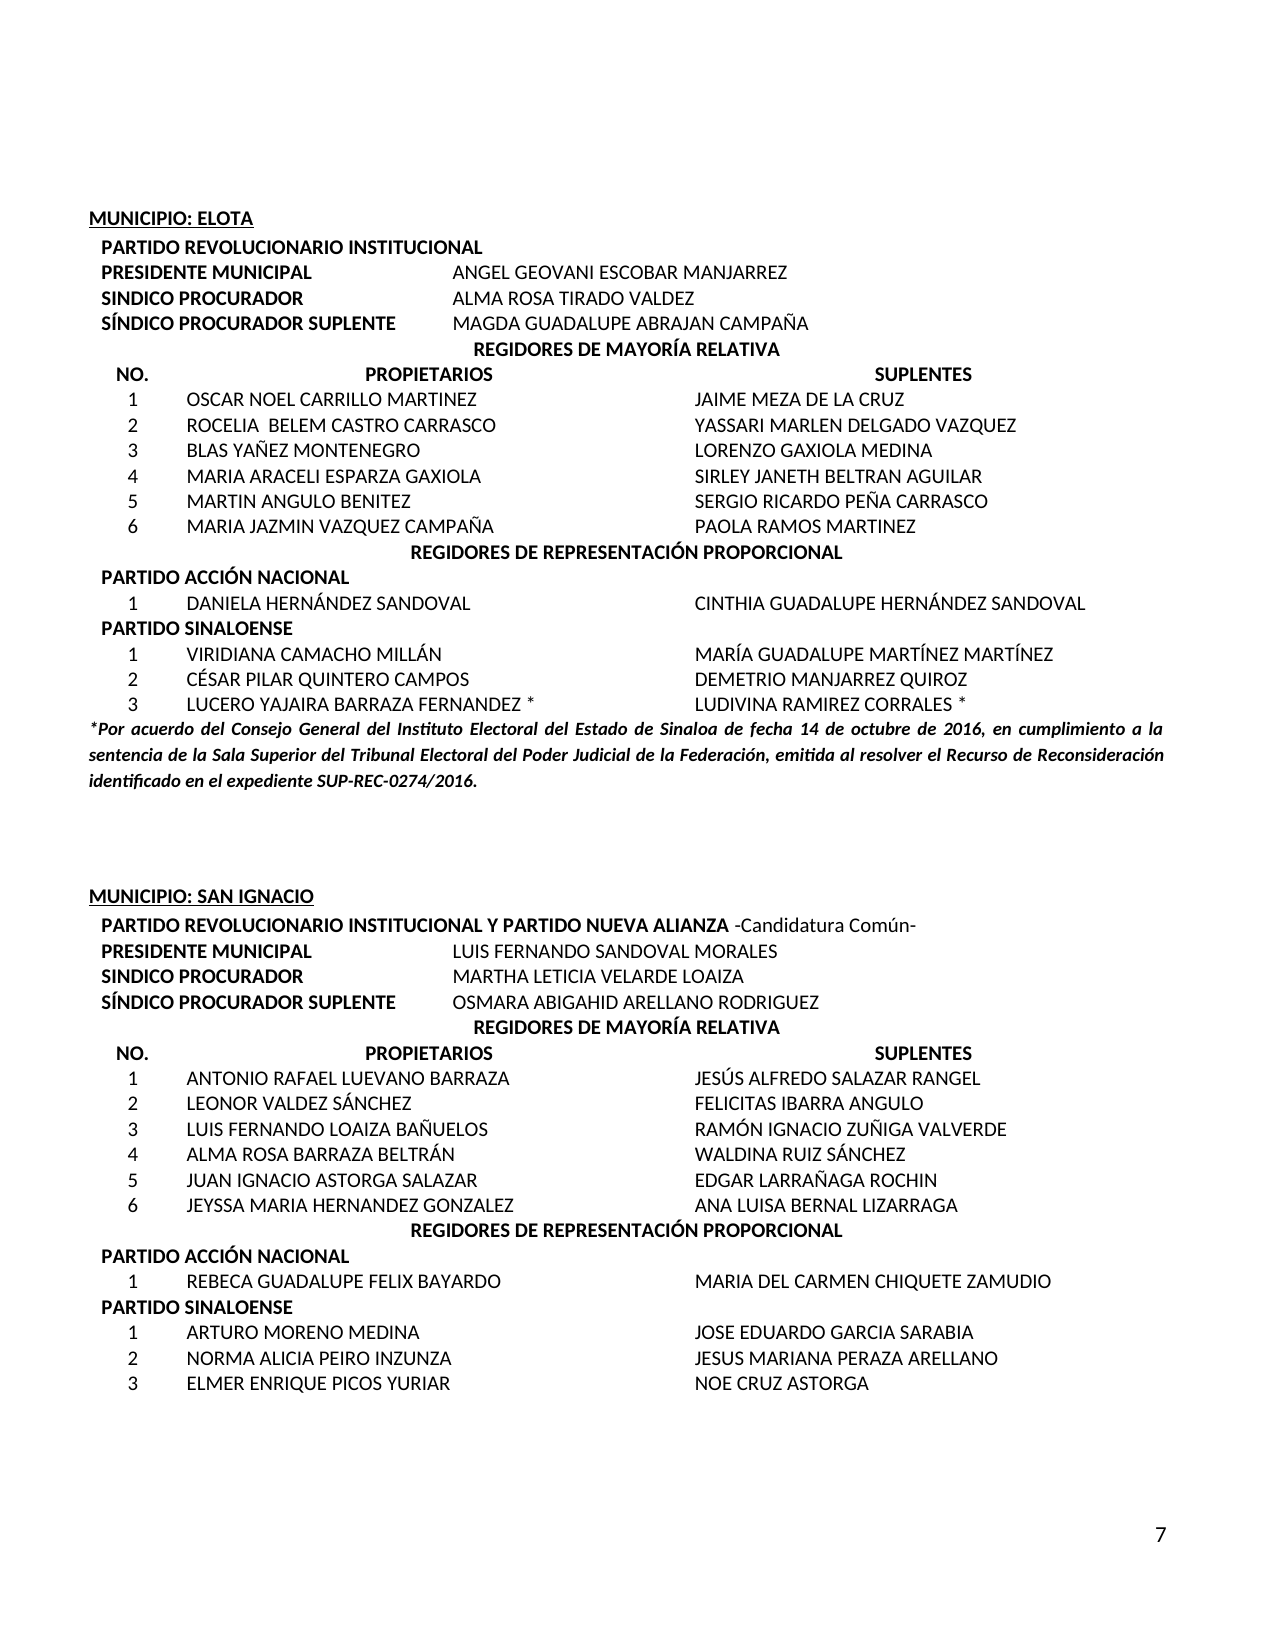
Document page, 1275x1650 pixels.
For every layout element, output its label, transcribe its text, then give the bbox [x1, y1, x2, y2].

table_cell LUIS FERNANDO SANDOVAL MORALES [441, 938, 1163, 963]
table_cell LUCERO YAJAIRA BARRAZA FERNANDEZ * [175, 692, 683, 717]
table_cell JEYSSA MARIA HERNANDEZ GONZALEZ [175, 1192, 683, 1218]
table_cell REGIDORES DE REPRESENTACIÓN PROPORCIONAL [90, 1218, 1163, 1243]
table_cell SÍNDICO PROCURADOR SUPLENTE [90, 989, 441, 1014]
table_cell 2 [90, 412, 175, 437]
table_cell MARIA DEL CARMEN CHIQUETE ZAMUDIO [683, 1269, 1163, 1294]
table_cell WALDINA RUIZ SÁNCHEZ [683, 1141, 1163, 1167]
table_cell SERGIO RICARDO PEÑA CARRASCO [683, 488, 1163, 514]
table_cell DANIELA HERNÁNDEZ SANDOVAL [175, 590, 683, 615]
table_cell FELICITAS IBARRA ANGULO [683, 1091, 1163, 1116]
table_header PARTIDO REVOLUCIONARIO INSTITUCIONAL [90, 234, 1163, 259]
table_cell 2 [90, 1091, 175, 1116]
table_cell OSCAR NOEL CARRILLO MARTINEZ [175, 387, 683, 412]
table_cell DEMETRIO MANJARREZ QUIROZ [683, 666, 1163, 692]
table_cell 1 [90, 1269, 175, 1294]
table_cell LUIS FERNANDO LOAIZA BAÑUELOS [175, 1116, 683, 1141]
table_cell MARTHA LETICIA VELARDE LOAIZA [441, 964, 1163, 989]
table_cell SINDICO PROCURADOR [90, 964, 441, 989]
table_cell REGIDORES DE MAYORÍA RELATIVA [90, 336, 1163, 361]
table_cell BLAS YAÑEZ MONTENEGRO [175, 438, 683, 463]
table_cell ROCELIA BELEM CASTRO CARRASCO [175, 412, 683, 437]
table_cell ANA LUISA BERNAL LIZARRAGA [683, 1192, 1163, 1218]
table_cell PAOLA RAMOS MARTINEZ [683, 514, 1163, 539]
table_cell 1 [90, 387, 175, 412]
table_cell JAIME MEZA DE LA CRUZ [683, 387, 1163, 412]
table_cell RAMÓN IGNACIO ZUÑIGA VALVERDE [683, 1116, 1163, 1141]
table_cell PARTIDO SINALOENSE [90, 1294, 1163, 1319]
table_cell ALMA ROSA TIRADO VALDEZ [441, 285, 1163, 310]
table_cell NORMA ALICIA PEIRO INZUNZA [175, 1345, 683, 1370]
table_cell PRESIDENTE MUNICIPAL [90, 938, 441, 963]
table_cell JESÚS ALFREDO SALAZAR RANGEL [683, 1065, 1163, 1091]
table_cell 2 [90, 666, 175, 692]
table_cell MAGDA GUADALUPE ABRAJAN CAMPAÑA [441, 310, 1163, 336]
table_cell MARTIN ANGULO BENITEZ [175, 488, 683, 514]
table_cell LUDIVINA RAMIREZ CORRALES * [683, 692, 1163, 717]
table_cell 1 [90, 590, 175, 615]
table_cell PRESIDENTE MUNICIPAL [90, 260, 441, 285]
table_cell ARTURO MORENO MEDINA [175, 1319, 683, 1345]
table_cell REBECA GUADALUPE FELIX BAYARDO [175, 1269, 683, 1294]
table_cell 5 [90, 1167, 175, 1192]
table_cell NO. [90, 1040, 175, 1065]
table_cell CINTHIA GUADALUPE HERNÁNDEZ SANDOVAL [683, 590, 1163, 615]
table_cell REGIDORES DE REPRESENTACIÓN PROPORCIONAL [90, 539, 1163, 564]
table_cell 3 [90, 438, 175, 463]
table_cell JUAN IGNACIO ASTORGA SALAZAR [175, 1167, 683, 1192]
table_cell 1 [90, 1065, 175, 1091]
table_cell JESUS MARIANA PERAZA ARELLANO [683, 1345, 1163, 1370]
table_cell VIRIDIANA CAMACHO MILLÁN [175, 641, 683, 666]
table_cell PARTIDO SINALOENSE [90, 615, 1163, 641]
table_cell NO. [90, 361, 175, 387]
table_cell 3 [90, 1116, 175, 1141]
table_cell ELMER ENRIQUE PICOS YURIAR [175, 1370, 683, 1396]
table_cell CÉSAR PILAR QUINTERO CAMPOS [175, 666, 683, 692]
table_cell 1 [90, 1319, 175, 1345]
text MUNICIPIO: SAN IGNACIO [88, 883, 1167, 909]
table_cell OSMARA ABIGAHID ARELLANO RODRIGUEZ [441, 989, 1163, 1014]
table_cell MARIA ARACELI ESPARZA GAXIOLA [175, 463, 683, 488]
table_cell SÍNDICO PROCURADOR SUPLENTE [90, 310, 441, 336]
table_cell ALMA ROSA BARRAZA BELTRÁN [175, 1141, 683, 1167]
table_cell 3 [90, 1370, 175, 1396]
table_cell 1 [90, 641, 175, 666]
table_cell 2 [90, 1345, 175, 1370]
table_cell 6 [90, 1192, 175, 1218]
table_cell MARÍA GUADALUPE MARTÍNEZ MARTÍNEZ [683, 641, 1163, 666]
table_cell 6 [90, 514, 175, 539]
table_cell SUPLENTES [683, 1040, 1163, 1065]
table_cell ANTONIO RAFAEL LUEVANO BARRAZA [175, 1065, 683, 1091]
table_cell PROPIETARIOS [175, 361, 683, 387]
table_cell NOE CRUZ ASTORGA [683, 1370, 1163, 1396]
text MUNICIPIO: ELOTA [88, 205, 1167, 230]
table_cell SINDICO PROCURADOR [90, 285, 441, 310]
table_cell PROPIETARIOS [175, 1040, 683, 1065]
table_cell 3 [90, 692, 175, 717]
table_cell 4 [90, 1141, 175, 1167]
text *Por acuerdo del Consejo General del Instituto Electoral del Estado de Sinaloa de fecha 14 de octubre de 2016, en cumplimiento a la sentencia de la Sala Superior del Tribunal Electoral del Poder Judicial de la Federación, emitida al resolver el Recurso de Reconsideración identificado en el expediente SUP-REC-0274/2016. [88, 717, 1167, 793]
table_cell PARTIDO ACCIÓN NACIONAL [90, 565, 1163, 590]
table_cell 5 [90, 488, 175, 514]
table_cell MARIA JAZMIN VAZQUEZ CAMPAÑA [175, 514, 683, 539]
table_header PARTIDO REVOLUCIONARIO INSTITUCIONAL Y PARTIDO NUEVA ALIANZA -Candidatura Común- [90, 913, 1163, 938]
table_cell EDGAR LARRAÑAGA ROCHIN [683, 1167, 1163, 1192]
table_cell PARTIDO ACCIÓN NACIONAL [90, 1243, 1163, 1268]
table_cell SIRLEY JANETH BELTRAN AGUILAR [683, 463, 1163, 488]
table_cell LEONOR VALDEZ SÁNCHEZ [175, 1091, 683, 1116]
table_cell REGIDORES DE MAYORÍA RELATIVA [90, 1014, 1163, 1040]
table_cell LORENZO GAXIOLA MEDINA [683, 438, 1163, 463]
table_cell YASSARI MARLEN DELGADO VAZQUEZ [683, 412, 1163, 437]
table_cell 4 [90, 463, 175, 488]
table_cell SUPLENTES [683, 361, 1163, 387]
table_cell JOSE EDUARDO GARCIA SARABIA [683, 1319, 1163, 1345]
table_cell ANGEL GEOVANI ESCOBAR MANJARREZ [441, 260, 1163, 285]
